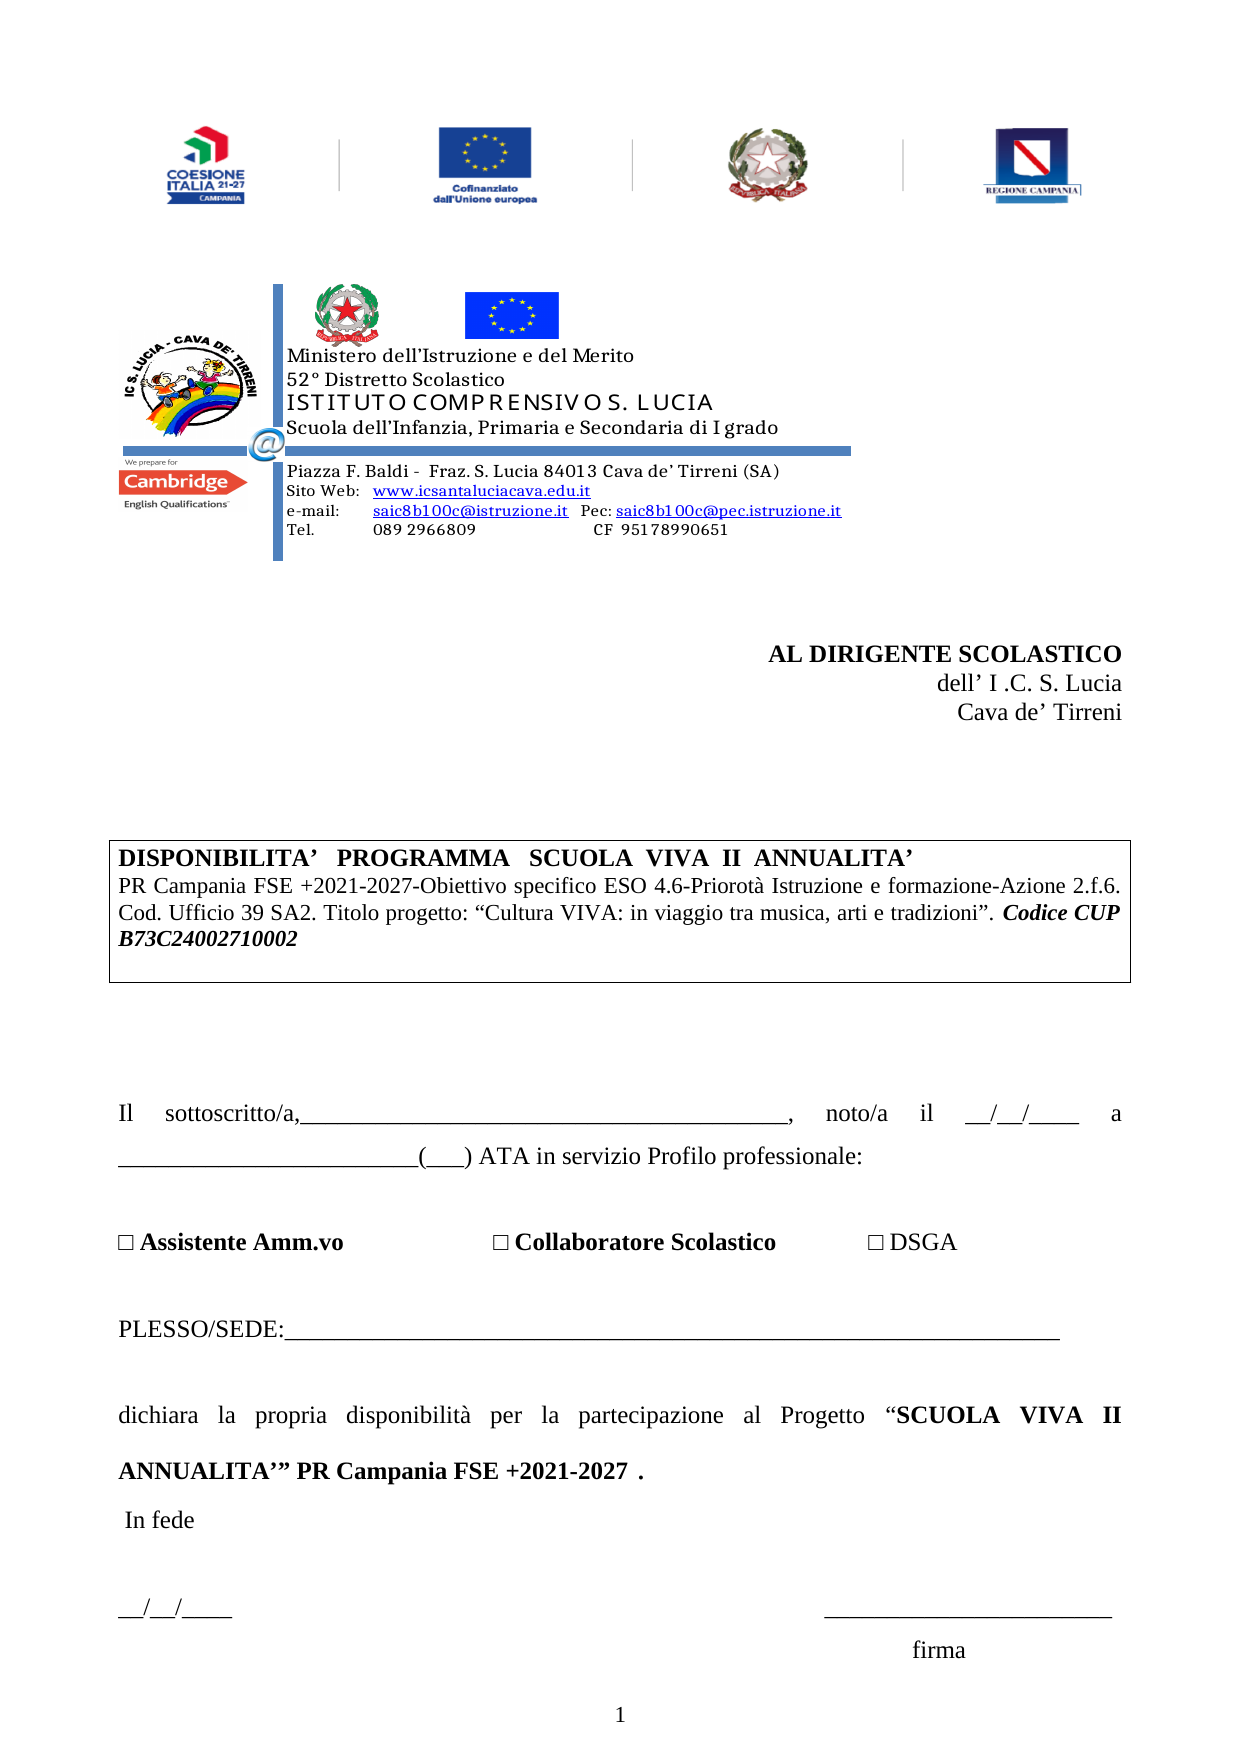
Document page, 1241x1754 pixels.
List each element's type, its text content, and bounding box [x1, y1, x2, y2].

text PR Campania FSE +2021-2027-Obiettivo specifico ESO 4.6-Priorotà Istruzione e formazione-Azione 2.f.6. Cod. Ufficio 39 SA2. Titolo progetto: “Cultura VIVA: in viaggio tra musica, arti e tradizioni”. Codice CUP B73C24002710002 [118, 872, 1122, 951]
text PLESSO/SEDE:______________________________________________________________ [118, 1314, 1122, 1342]
text Il sottoscritto/a,_______________________________________, noto/a il __/__/____ a ________________________(___) ATA in servizio Profilo professionale: [118, 1098, 1122, 1170]
text □ Assistente Amm.vo □ Collaboratore Scolastico □ DSGA [118, 1227, 1122, 1256]
text __/__/____ _______________________ [118, 1592, 1122, 1620]
picture [118, 93, 1143, 233]
text dell’ I .C. S. Lucia [118, 668, 1122, 697]
table_header [107, 119, 1111, 588]
text AL DIRIGENTE SCOLASTICO [118, 639, 1122, 668]
text DISPONIBILITA’ PROGRAMMA SCUOLA VIVA II ANNUALITA’ [110, 841, 1130, 872]
text In fede [118, 1505, 1122, 1534]
text Cava de’ Tirreni [118, 697, 1122, 725]
text firma [118, 1635, 1122, 1663]
text dichiara la propria disponibilità per la partecipazione al Progetto “SCUOLA VIVA II ANNUALITA’” PR Campania FSE +2021-2027 . [118, 1400, 1122, 1486]
